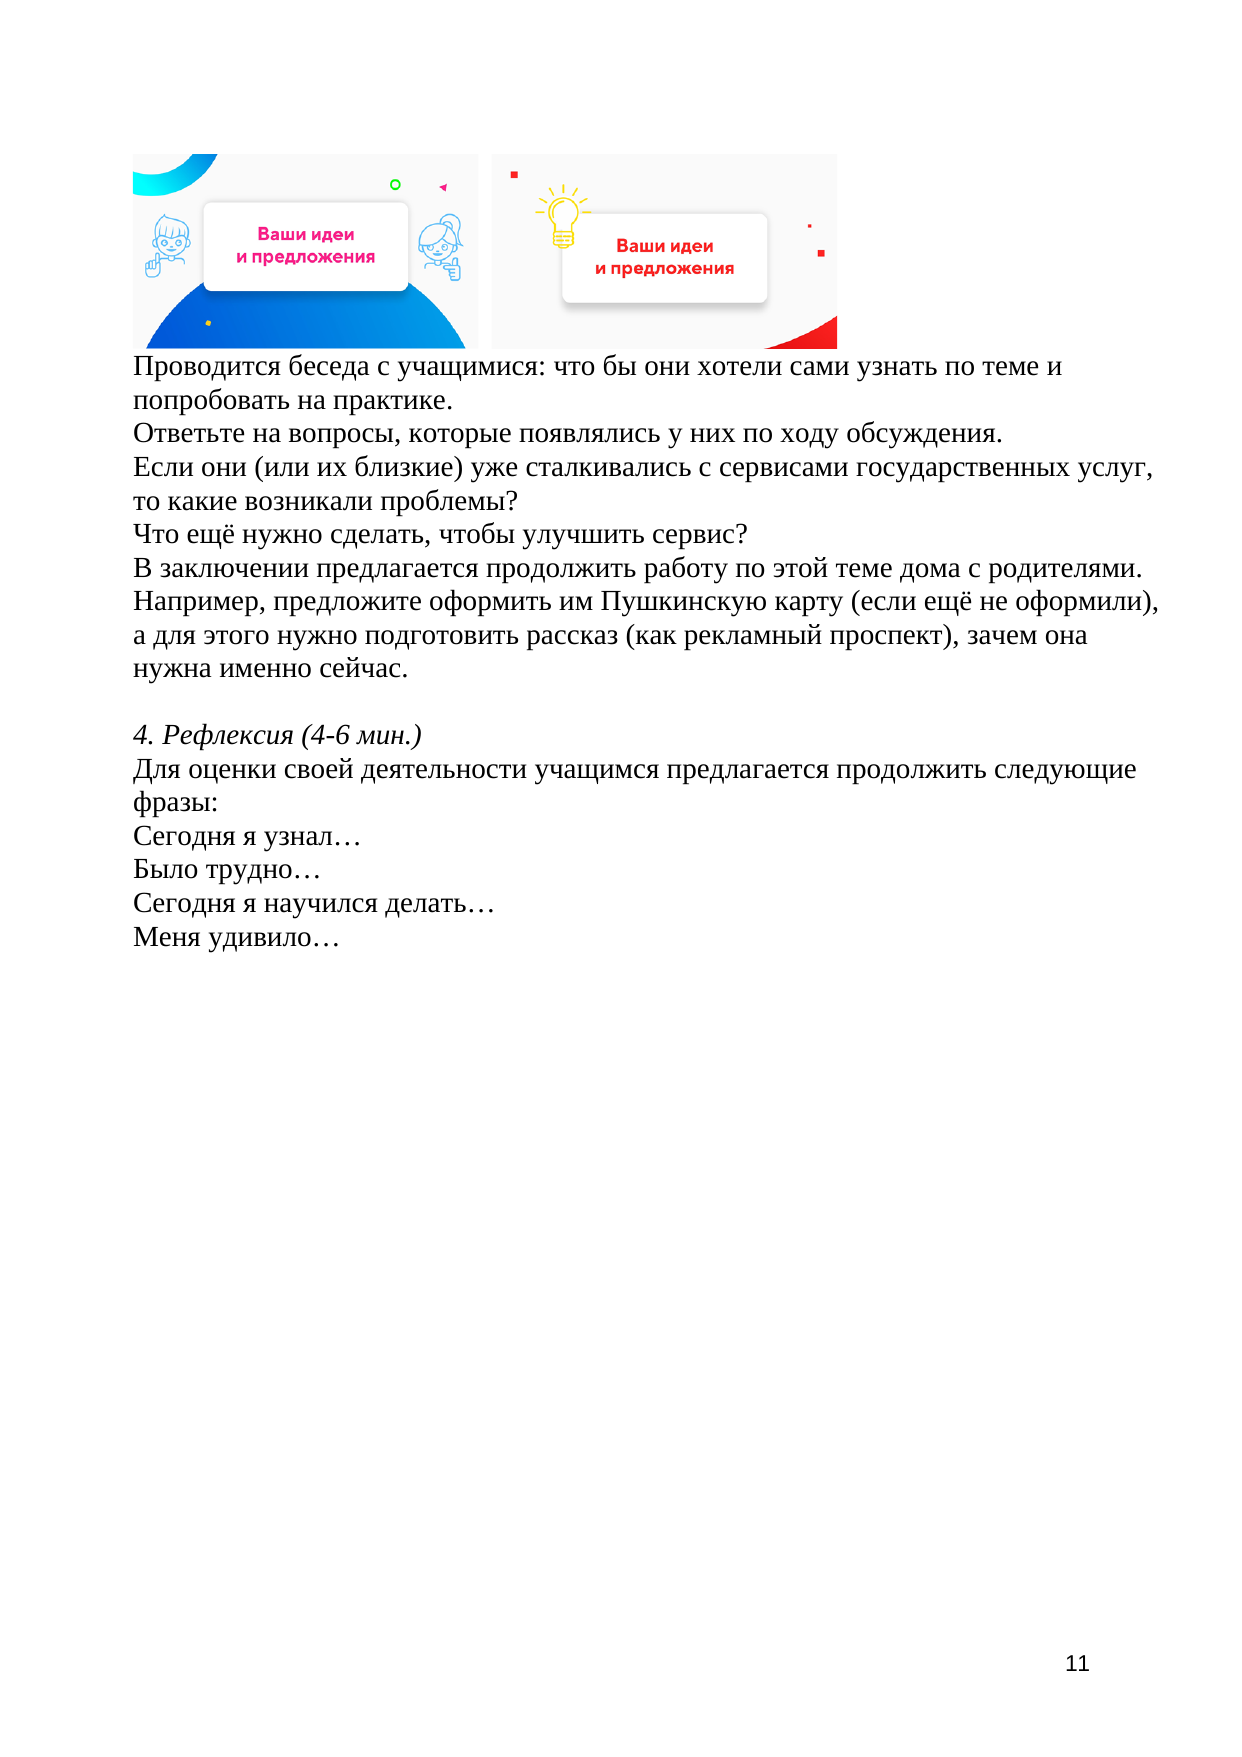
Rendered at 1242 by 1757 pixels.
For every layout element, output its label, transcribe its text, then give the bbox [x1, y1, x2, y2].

picture [491, 154, 838, 349]
text В заключении предлагается продолжить работу по этой теме дома с родителями. Например, предложите оформить им Пушкинскую карту (если ещё не оформили), а для этого нужно подготовить рассказ (как рекламный проспект), зачем она нужна именно сейчас. [133, 550, 1167, 684]
picture [132, 154, 479, 349]
text Что ещё нужно сделать, чтобы улучшить сервис? [133, 516, 1167, 550]
text Для оценки своей деятельности учащимся предлагается продолжить следующие фразы: [133, 751, 1167, 818]
text Сегодня я узнал… [133, 818, 1167, 852]
text Было трудно… [133, 852, 1167, 885]
text Если они (или их близкие) уже сталкивались с сервисами государственных услуг, то какие возникали проблемы? [133, 449, 1167, 516]
text Сегодня я научился делать… [133, 885, 1167, 919]
text 4. Рефлексия (4-6 мин.) [133, 717, 1167, 751]
text Меня удивило… [133, 919, 1167, 952]
text Проводится беседа с учащимися: что бы они хотели сами узнать по теме и попробовать на практике. [133, 348, 1167, 416]
text Ответьте на вопросы, которые появлялись у них по ходу обсуждения. [133, 416, 1167, 449]
